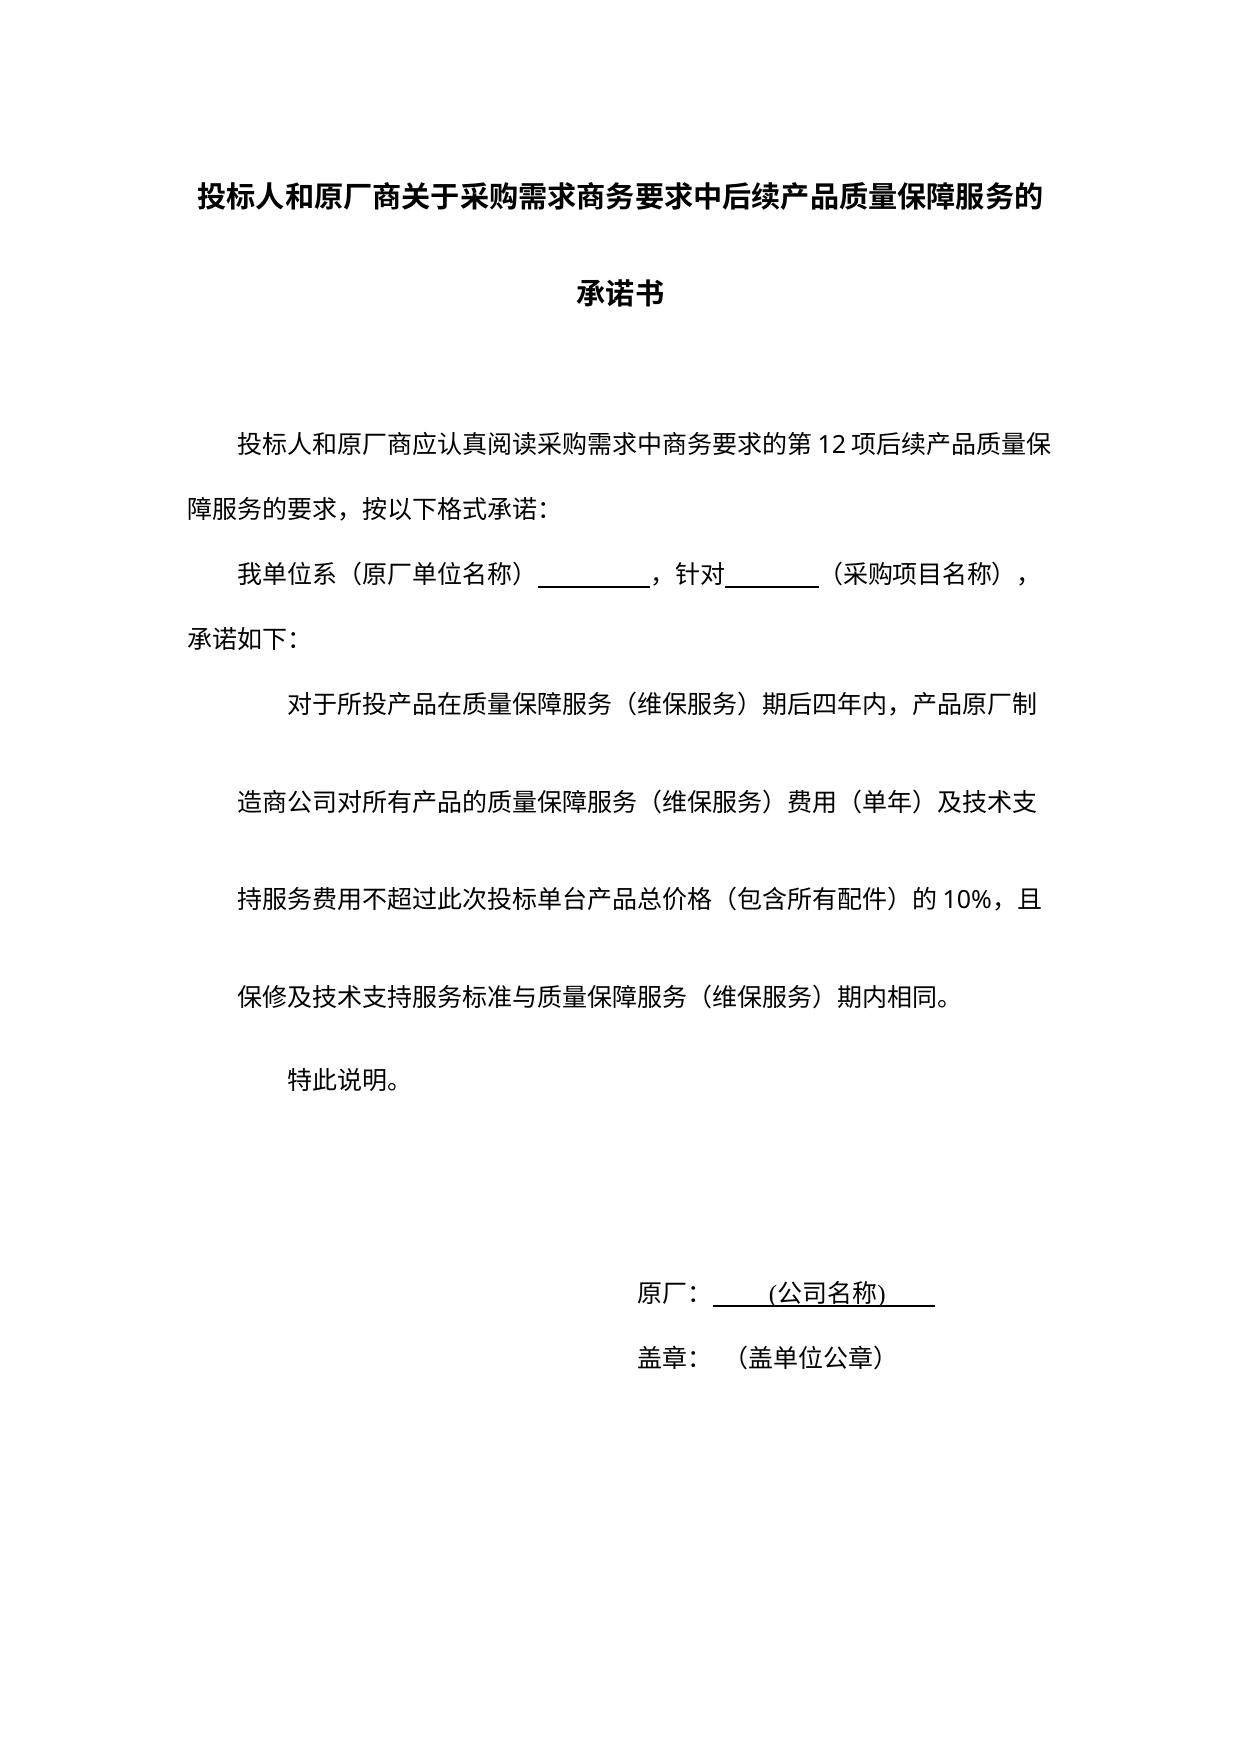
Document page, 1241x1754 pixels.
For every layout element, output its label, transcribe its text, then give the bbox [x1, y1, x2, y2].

text 我单位系（原厂单位名称） ，针对 （采购项目名称），承诺如下： [187, 541, 1053, 671]
text 对于所投产品在质量保障服务（维保服务）期后四年内，产品原厂制造商公司对所有产品的质量保障服务（维保服务）费用（单年）及技术支持服务费用不超过此次投标单台产品总价格（包含所有配件）的10%，且保修及技术支持服务标准与质量保障服务（维保服务）期内相同。 [237, 671, 1053, 1028]
text 投标人和原厂商应认真阅读采购需求中商务要求的第12项后续产品质量保障服务的要求，按以下格式承诺： [187, 411, 1053, 541]
text 盖章： （盖单位公章） [187, 1324, 1053, 1389]
text 特此说明。 [237, 1046, 1053, 1111]
text 原厂： (公司名称) [187, 1259, 1053, 1324]
subtitle 投标人和原厂商关于采购需求商务要求中后续产品质量保障服务的承诺书 [187, 162, 1053, 324]
